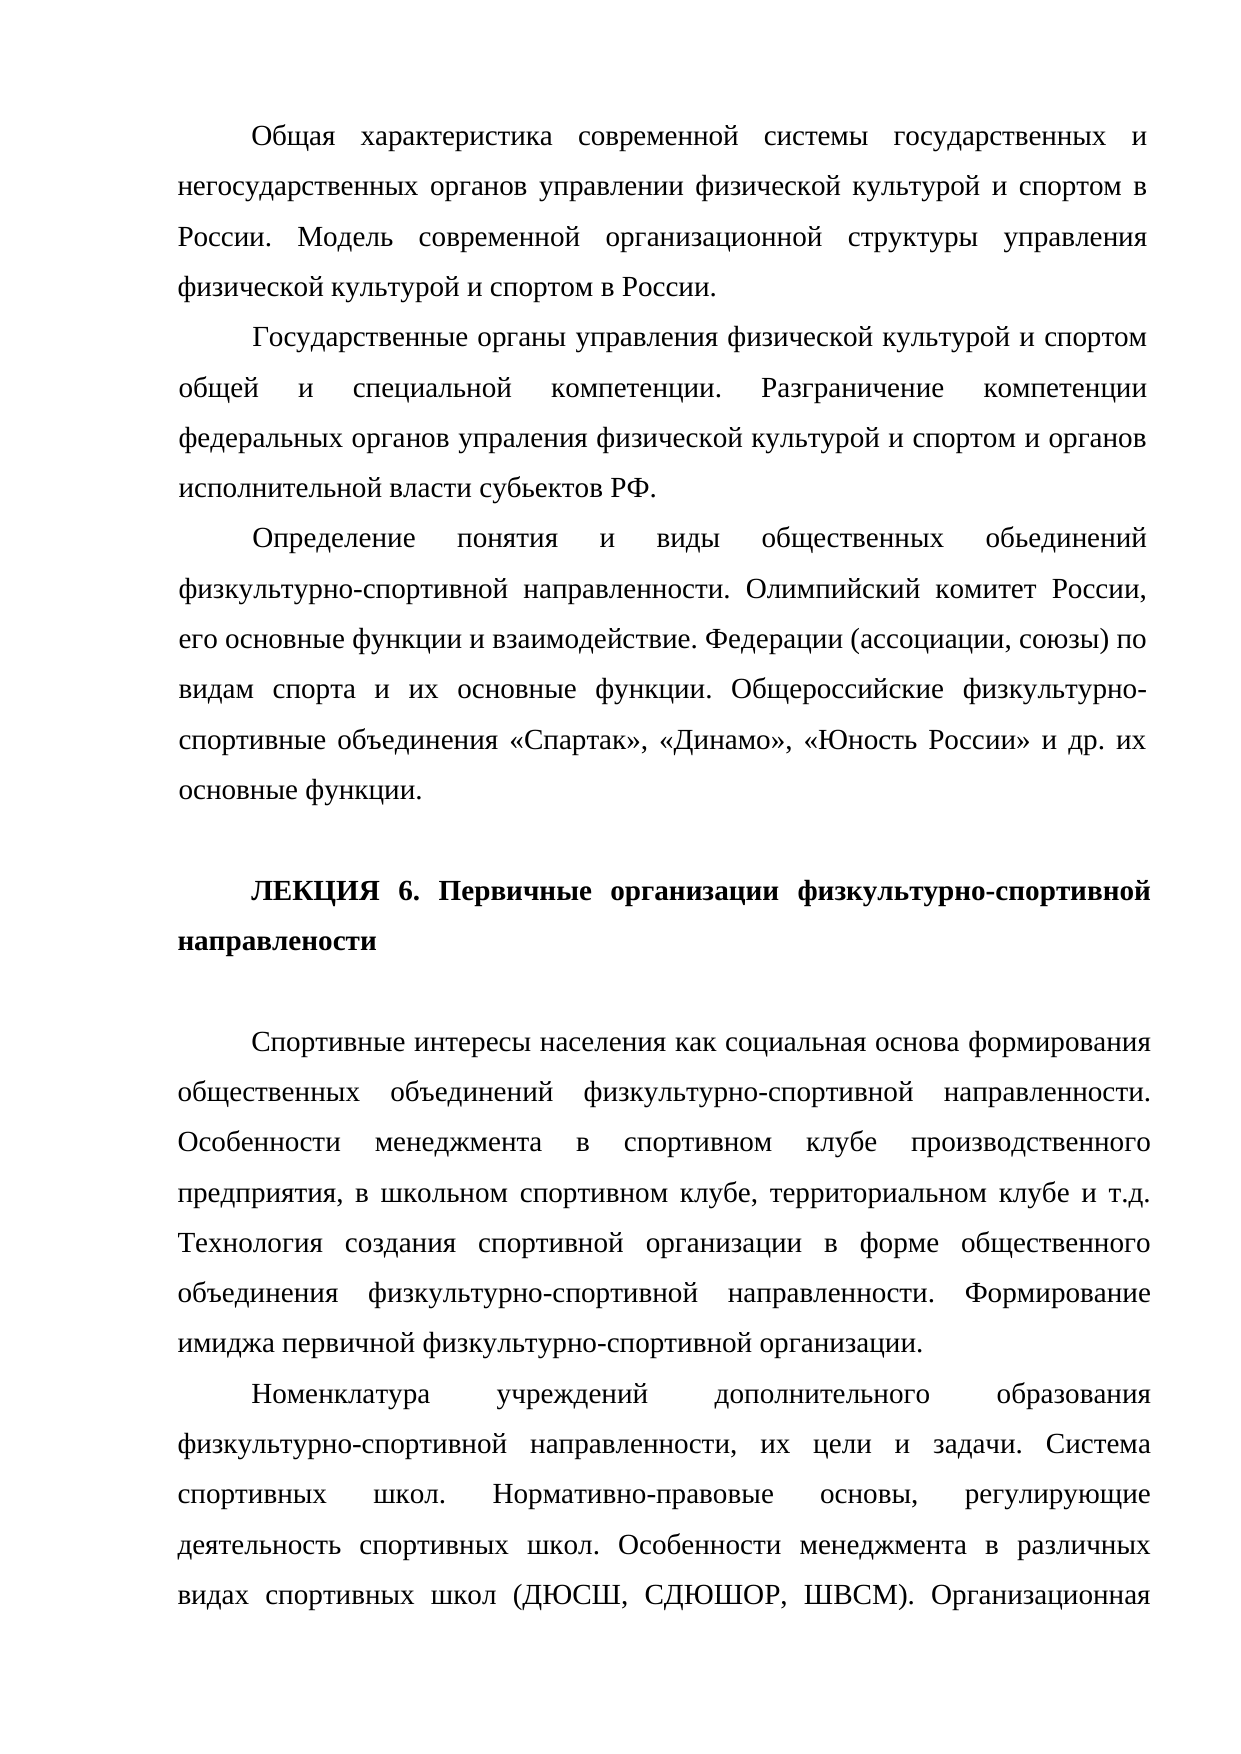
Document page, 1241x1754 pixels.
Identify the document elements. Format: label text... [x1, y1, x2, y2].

text Общая характеристика современной системы государственных и негосударственных органов управлении физической культурой и спортом в России. Модель современной организационной структуры управления физической культурой и спортом в России. [177, 118, 1148, 303]
text Спортивные интересы населения как социальная основа формирования общественных объединений физкультурно-спортивной направленности. Особенности менеджмента в спортивном клубе производственного предприятия, в школьном спортивном клубе, территориальном клубе и т.д. Технология создания спортивной организации в форме общественного объединения физкультурно-спортивной направленности. Формирование имиджа первичной физкультурно-спортивной организации. [177, 1024, 1152, 1359]
text Государственные органы управления физической культурой и спортом общей и специальной компетенции. Разграничение компетенции федеральных органов упраления физической культурой и спортом и органов исполнительной власти субьектов РФ. [178, 319, 1148, 504]
text ЛЕКЦИЯ 6. Первичные организации физкультурно-спортивной направлености [177, 873, 1152, 957]
text Определение понятия и виды общественных обьединений физкультурно-спортивной направленности. Олимпийский комитет России, его основные функции и взаимодействие. Федерации (ассоциации, союзы) по видам спорта и их основные функции. Общероссийские физкультурно-спортивные объединения «Спартак», «Динамо», «Юность России» и др. их основные функции. [178, 521, 1148, 806]
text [177, 1376, 1152, 1611]
